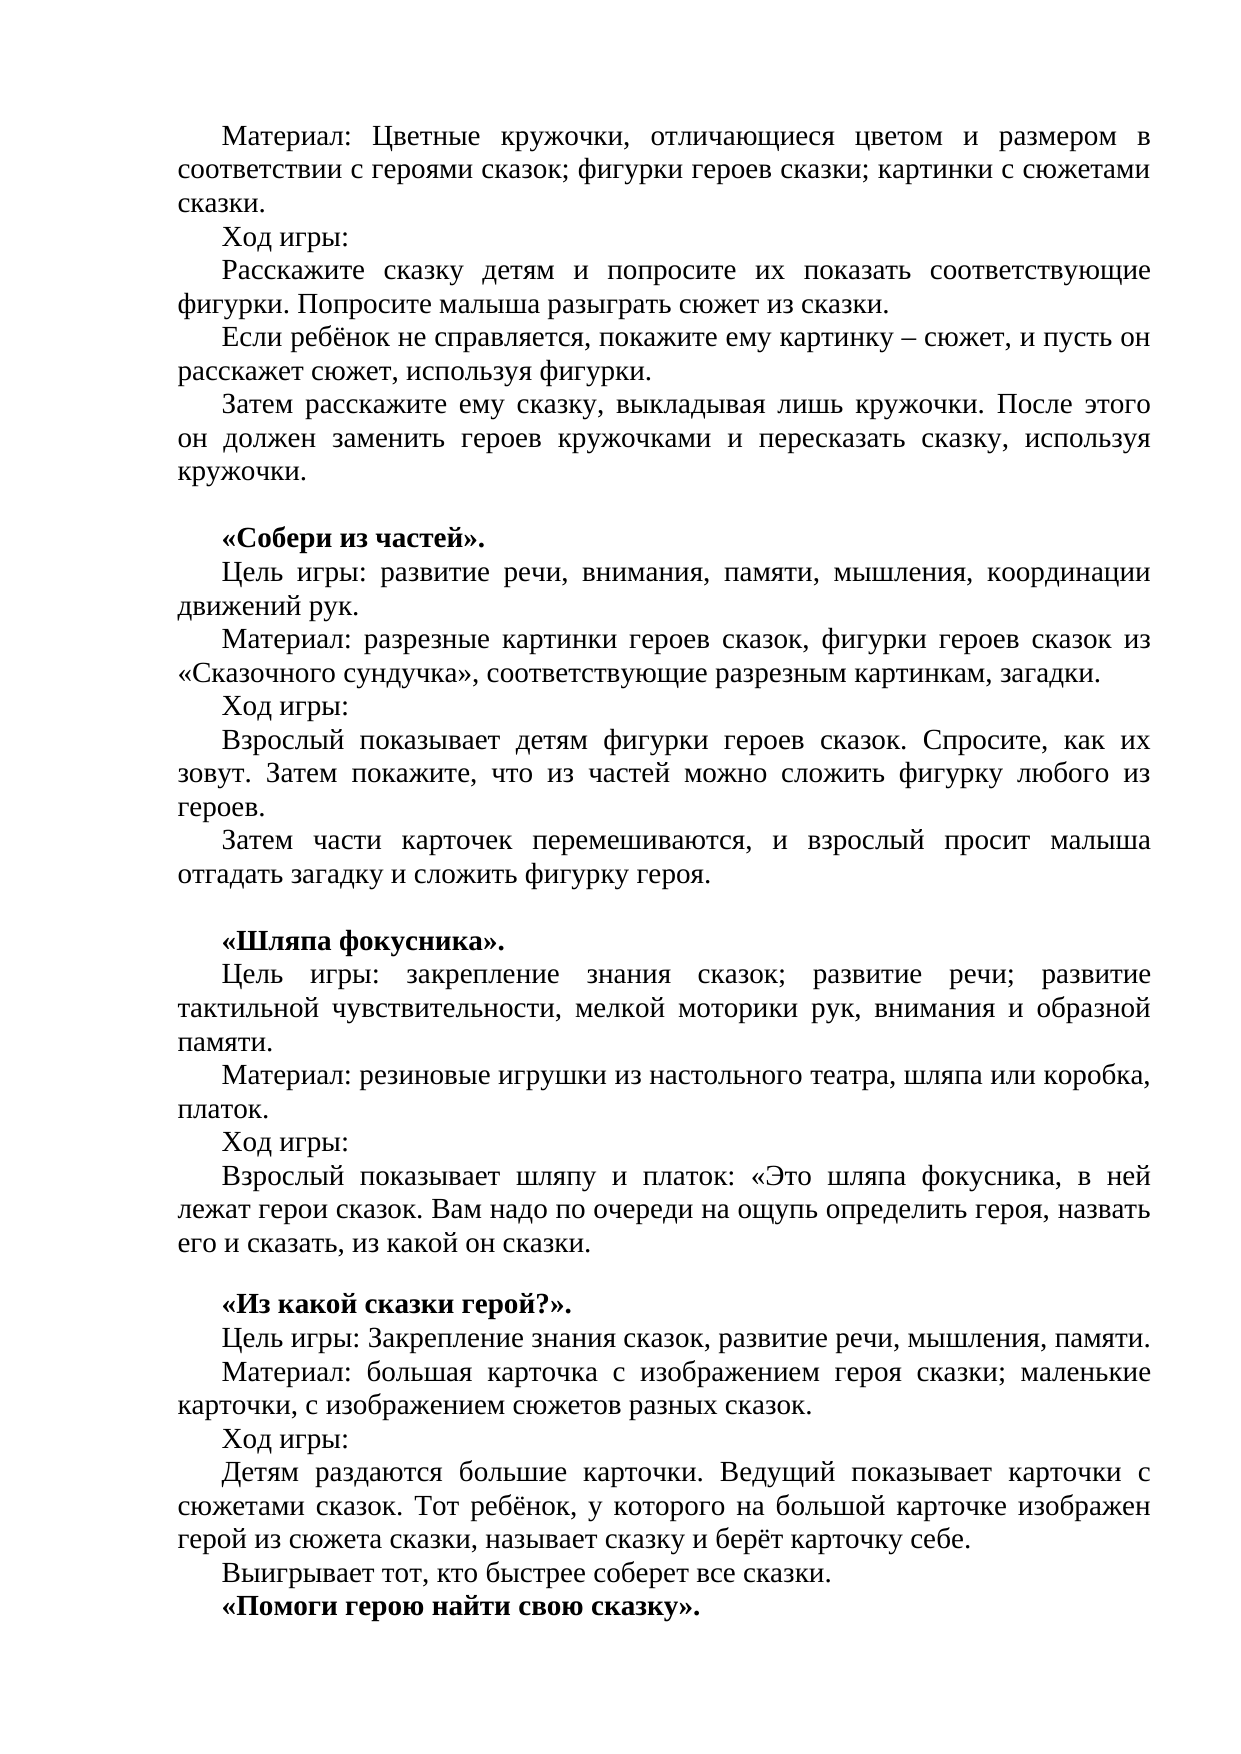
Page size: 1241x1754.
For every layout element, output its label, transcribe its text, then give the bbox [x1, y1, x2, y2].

text «Из какой сказки герой?». [177, 1287, 1152, 1320]
text Цель игры: закрепление знания сказок; развитие речи; развитие тактильной чувствительности, мелкой моторики рук, внимания и образной памяти. [177, 957, 1152, 1057]
text Ход игры: [177, 219, 1152, 252]
text Ход игры: [177, 1124, 1152, 1158]
text «Собери из частей». [177, 521, 1152, 554]
text Материал: разрезные картинки героев сказок, фигурки героев сказок из «Сказочного сундучка», соответствующие разрезным картинкам, загадки. [177, 621, 1152, 688]
text Взрослый показывает детям фигурки героев сказок. Спросите, как их зовут. Затем покажите, что из частей можно сложить фигурку любого из героев. [177, 722, 1152, 822]
text Взрослый показывает шляпу и платок: «Это шляпа фокусника, в ней лежат герои сказок. Вам надо по очереди на ощупь определить героя, назвать его и сказать, из какой он сказки. [177, 1158, 1152, 1258]
text Ход игры: [177, 688, 1152, 722]
text Расскажите сказку детям и попросите их показать соответствующие фигурки. Попросите малыша разыграть сюжет из сказки. [177, 252, 1152, 319]
text «Помоги герою найти свою сказку». [177, 1588, 1152, 1622]
text Цель игры: развитие речи, внимания, памяти, мышления, координации движений рук. [177, 554, 1152, 621]
text Затем расскажите ему сказку, выкладывая лишь кружочки. После этого он должен заменить героев кружочками и пересказать сказку, используя кружочки. [177, 386, 1152, 487]
text Материал: большая карточка с изображением героя сказки; маленькие карточки, с изображением сюжетов разных сказок. [177, 1354, 1152, 1421]
text Материал: Цветные кружочки, отличающиеся цветом и размером в соответствии с героями сказок; фигурки героев сказки; картинки с сюжетами сказки. [177, 118, 1152, 219]
text Затем части карточек перемешиваются, и взрослый просит малыша отгадать загадку и сложить фигурку героя. [177, 822, 1152, 889]
text «Шляпа фокусника». [177, 923, 1152, 957]
text Если ребёнок не справляется, покажите ему картинку – сюжет, и пусть он расскажет сюжет, используя фигурки. [177, 319, 1152, 386]
text Ход игры: [177, 1421, 1152, 1454]
text Цель игры: Закрепление знания сказок, развитие речи, мышления, памяти. [177, 1320, 1152, 1354]
text Выигрывает тот, кто быстрее соберет все сказки. [177, 1555, 1152, 1588]
text Детям раздаются большие карточки. Ведущий показывает карточки с сюжетами сказок. Тот ребёнок, у которого на большой карточке изображен герой из сюжета сказки, называет сказку и берёт карточку себе. [177, 1454, 1152, 1555]
text Материал: резиновые игрушки из настольного театра, шляпа или коробка, платок. [177, 1057, 1152, 1124]
